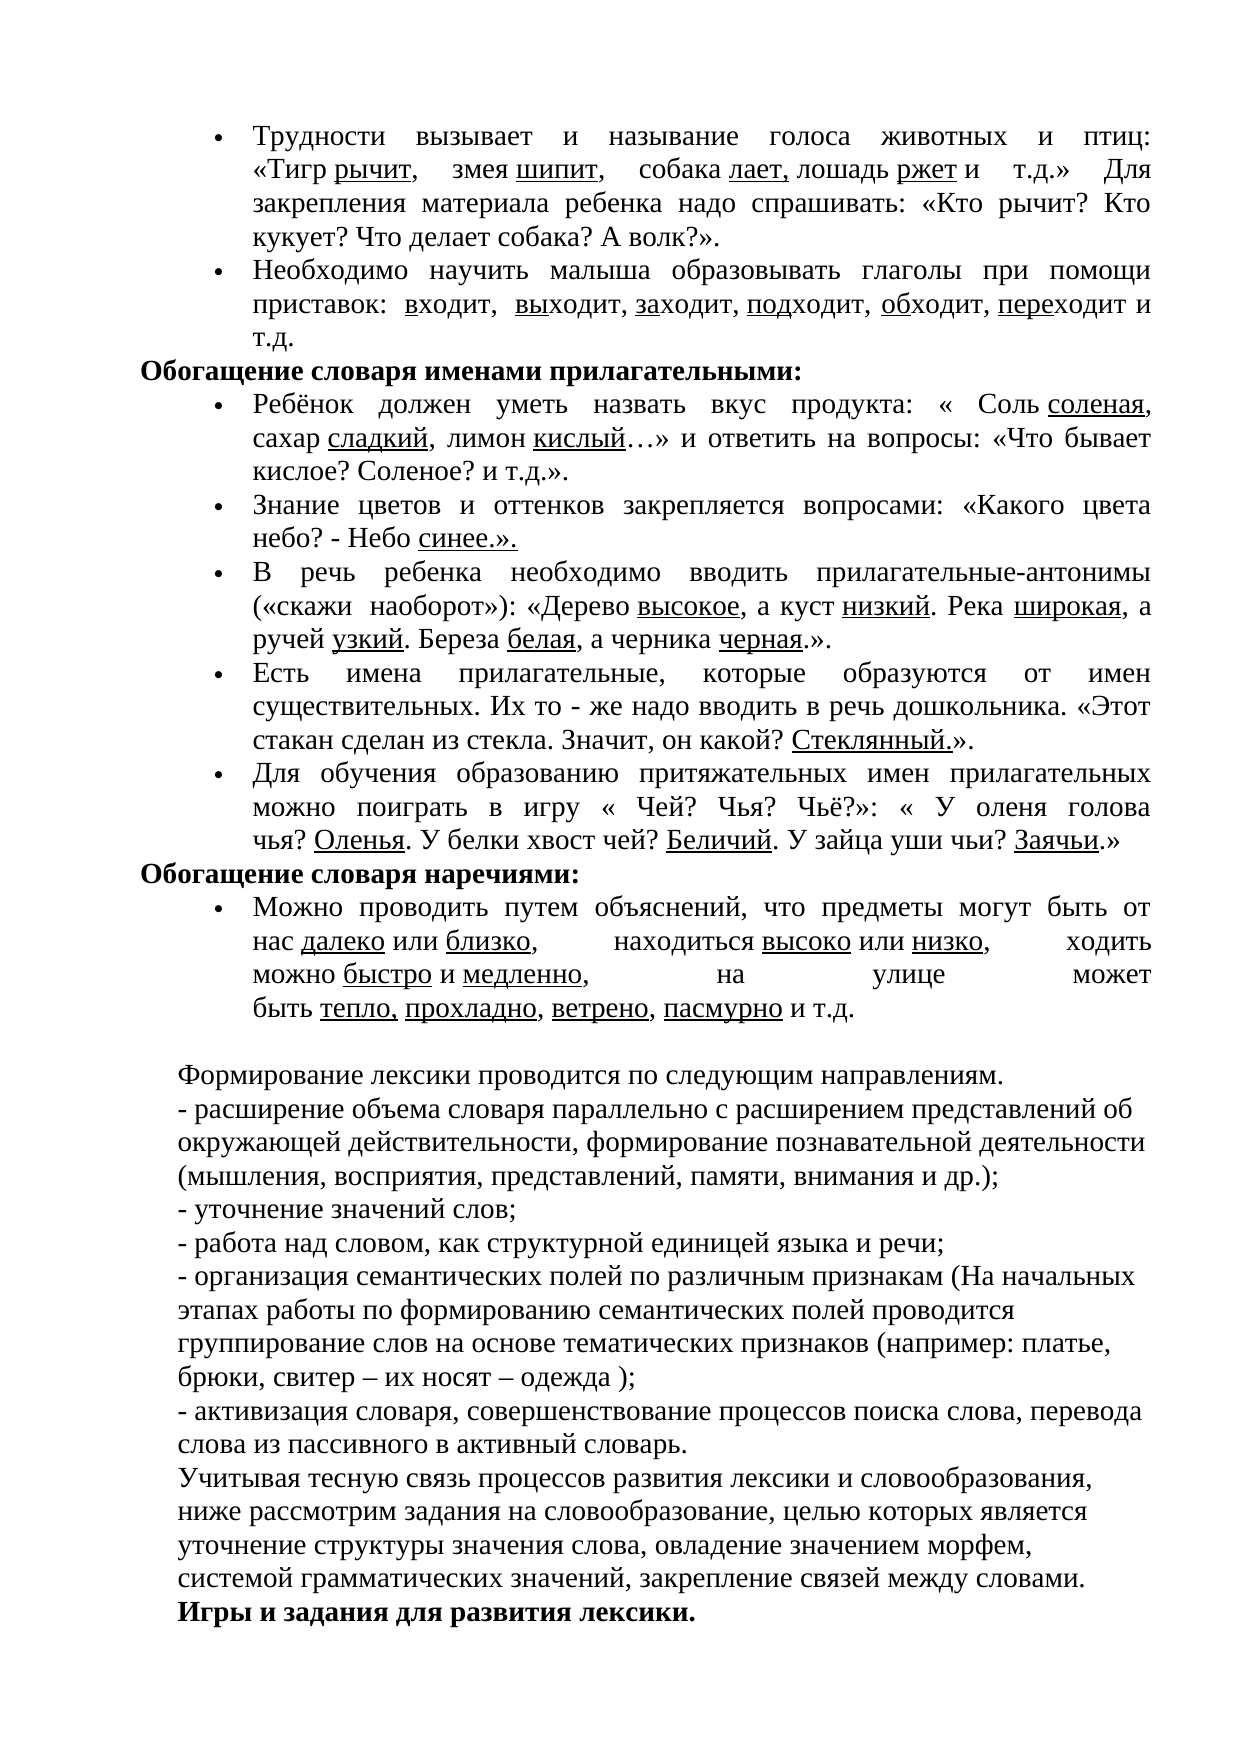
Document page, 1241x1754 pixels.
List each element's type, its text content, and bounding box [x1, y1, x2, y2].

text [177, 1057, 1152, 1627]
list В речь ребенка необходимо вводить прилагательные-антонимы («скажи наоборот»): «Дерево высокое, а куст низкий. Река широкая, а ручей узкий. Береза белая, а черника черная.». [215, 554, 1152, 655]
text Обогащение словаря наречиями: [140, 856, 1152, 889]
list Знание цветов и оттенков закрепляется вопросами: «Какого цвета небо? - Небо синее.». [215, 487, 1152, 554]
list Для обучения образованию притяжательных имен прилагательных можно поиграть в игру « Чей? Чья? Чьё?»: « У оленя голова чья? Оленья. У белки хвост чей? Беличий. У зайца уши чьи? Заячьи.» [215, 755, 1152, 856]
list Трудности вызывает и называние голоса животных и птиц: «Тигр рычит, змея шипит, собака лает, лошадь ржет и т.д.» Для закрепления материала ребенка надо спрашивать: «Кто рычит? Кто кукует? Что делает собака? А волк?». [215, 118, 1152, 252]
list Необходимо научить малыша образовывать глаголы при помощи приставок: входит, выходит, заходит, подходит, обходит, переходит и т.д. [215, 252, 1152, 353]
list Есть имена прилагательные, которые образуются от имен существительных. Их то - же надо вводить в речь дошкольника. «Этот стакан сделан из стекла. Значит, он какой? Стеклянный.». [215, 655, 1152, 755]
list Ребёнок должен уметь назвать вкус продукта: « Соль соленая, сахар сладкий, лимон кислый…» и ответить на вопросы: «Что бывает кислое? Соленое? и т.д.». [215, 386, 1152, 487]
list Можно проводить путем объяснений, что предметы могут быть от нас далеко или близко, находиться высоко или низко, ходить можно быстро и медленно, на улице может быть тепло, прохладно, ветрено, пасмурно и т.д. [215, 889, 1152, 1024]
text Обогащение словаря именами прилагательными: [140, 353, 1152, 386]
